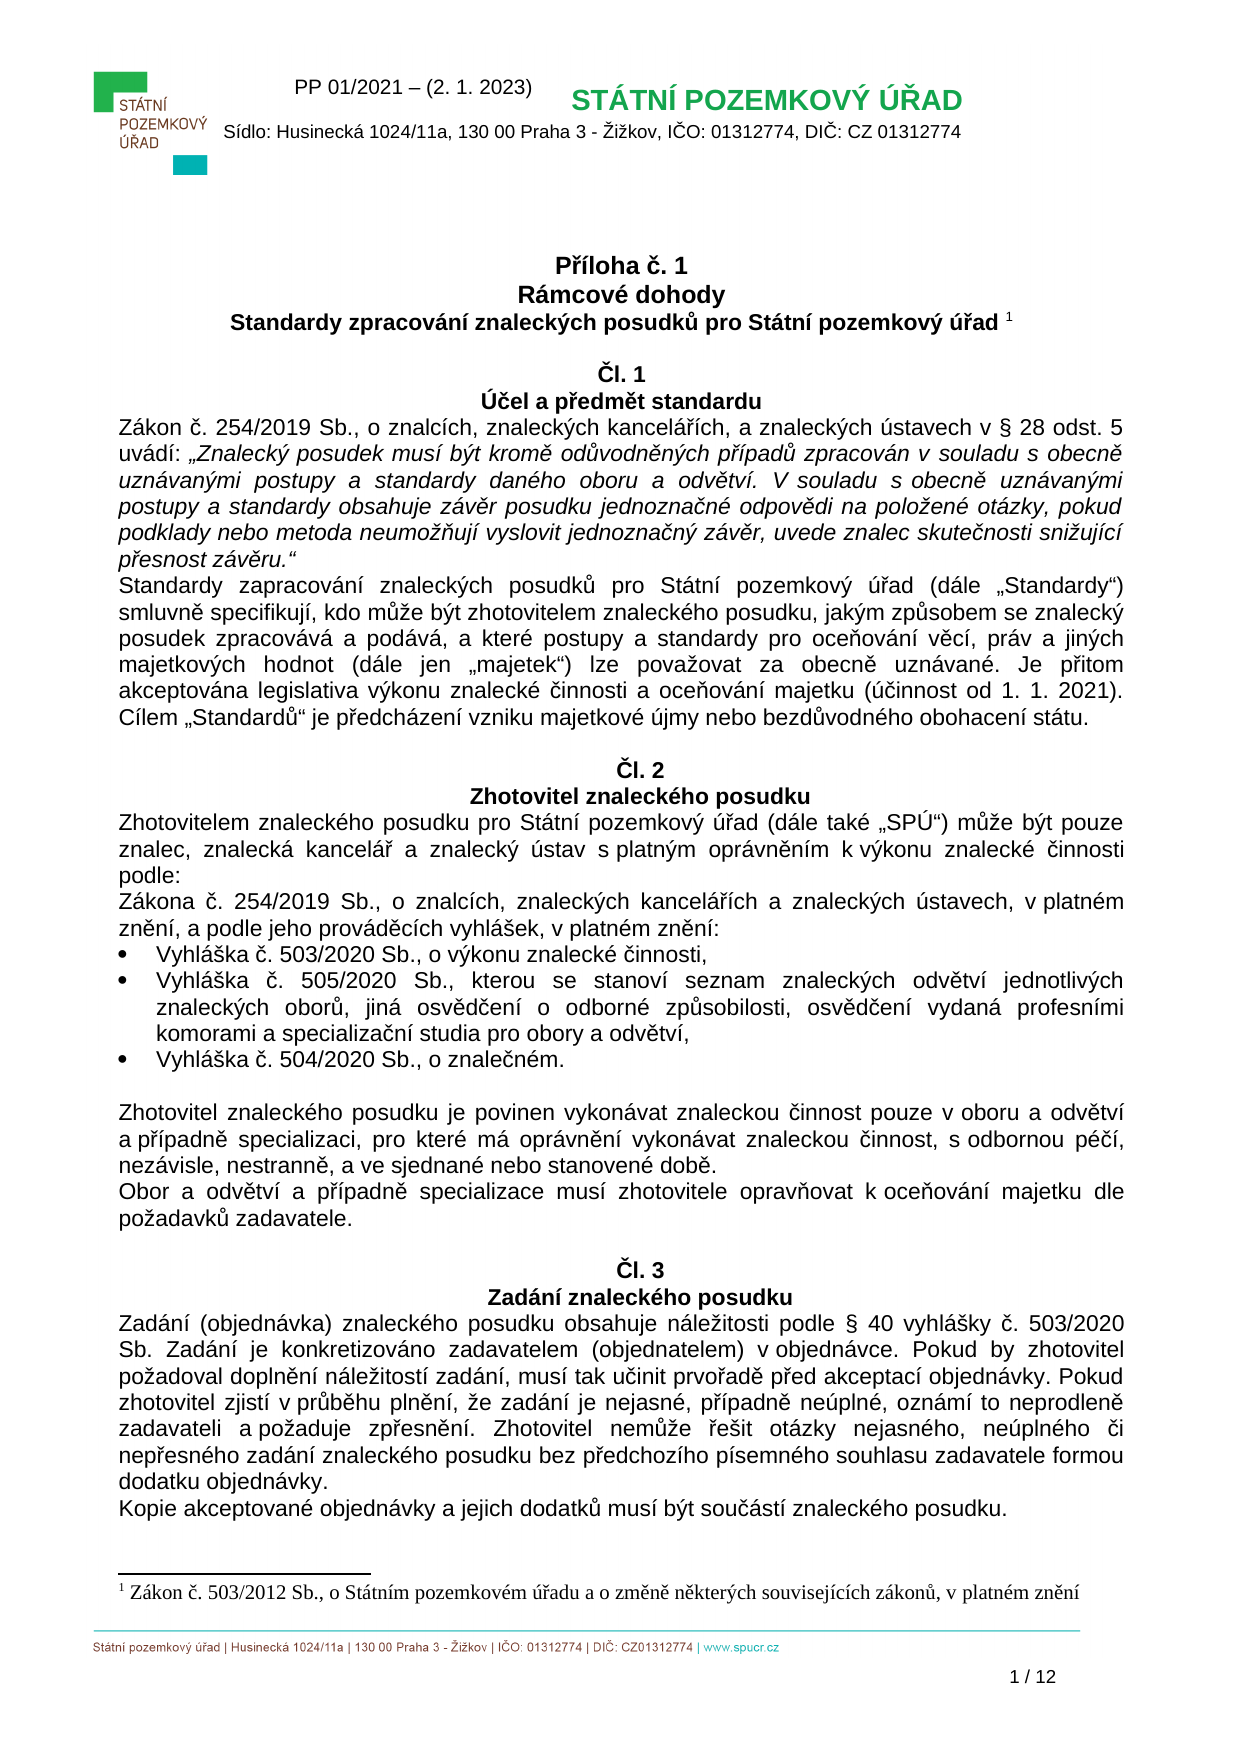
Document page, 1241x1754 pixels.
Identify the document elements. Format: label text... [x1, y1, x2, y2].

list Zákon č. 254/2019 Sb., o znalcích, znaleckých kancelářích, a znaleckých ústavech v § 28 odst. 5 uvádí: „Znalecký posudek musí být kromě odůvodněných případů zpracován v souladu s obecně uznávanými postupy a standardy daného oboru a odvětví. V souladu s obecně uznávanými postupy a standardy obsahuje závěr posudku jednoznačné odpovědi na položené otázky, pokud podklady nebo metoda neumožňují vyslovit jednoznačný závěr, uvede znalec skutečnosti snižující přesnost závěru.“ [118, 414, 1124, 572]
list Vyhláška č. 505/2020 Sb., kterou se stanoví seznam znaleckých odvětví jednotlivých znaleckých oborů, jiná osvědčení o odborné způsobilosti, osvědčení vydaná profesními komorami a specializační studia pro obory a odvětví, [118, 967, 1124, 1046]
text Příloha č. 1 [118, 251, 1124, 280]
list Standardy zapracování znaleckých posudků pro Státní pozemkový úřad (dále „Standardy“) smluvně specifikují, kdo může být zhotovitelem znaleckého posudku, jakým způsobem se znalecký posudek zpracovává a podává, a které postupy a standardy pro oceňování věcí, práv a jiných majetkových hodnot (dále jen „majetek“) lze považovat za obecně uznávané. Je přitom akceptována legislativa výkonu znalecké činnosti a oceňování majetku (účinnost od 1. 1. 2021). Cílem „Standardů“ je předcházení vzniku majetkové újmy nebo bezdůvodného obohacení státu. [118, 572, 1124, 730]
list Zadání znaleckého posudku [156, 1284, 1124, 1310]
picture [74, 44, 1103, 1658]
list Vyhláška č. 504/2020 Sb., o znalečném. [118, 1046, 1124, 1073]
text Zadání (objednávka) znaleckého posudku obsahuje náležitosti podle § 40 vyhlášky č. 503/2020 Sb. Zadání je konkretizováno zadavatelem (objednatelem) v objednávce. Pokud by zhotovitel požadoval doplnění náležitostí zadání, musí tak učinit prvořadě před akceptací objednávky. Pokud zhotovitel zjistí v průběhu plnění, že zadání je nejasné, případně neúplné, oznámí to neprodleně zadavateli a požaduje zpřesnění. Zhotovitel nemůže řešit otázky nejasného, neúplného či nepřesného zadání znaleckého posudku bez předchozího písemného souhlasu zadavatele formou dodatku objednávky. [118, 1310, 1124, 1494]
list Zhotovitel znaleckého posudku [156, 783, 1124, 809]
text Rámcové dohody [118, 280, 1124, 308]
list Čl. 2 [156, 757, 1124, 783]
list Zákona č. 254/2019 Sb., o znalcích, znaleckých kancelářích a znaleckých ústavech, v platném znění, a podle jeho prováděcích vyhlášek, v platném znění: [118, 888, 1124, 941]
list Vyhláška č. 503/2020 Sb., o výkonu znalecké činnosti, [118, 941, 1124, 967]
list Čl. 3 [156, 1257, 1124, 1284]
text Čl. 1 [118, 361, 1124, 388]
list Standardy zpracování znaleckých posudků pro Státní pozemkový úřad [118, 308, 1124, 335]
list Zhotovitelem znaleckého posudku pro Státní pozemkový úřad (dále také „SPÚ“) může být pouze znalec, znalecká kancelář a znalecký ústav s platným oprávněním k výkonu znalecké činnosti podle: [118, 809, 1124, 888]
text Účel a předmět standardu [118, 388, 1124, 414]
list Zhotovitel znaleckého posudku je povinen vykonávat znaleckou činnost pouze v oboru a odvětví a případně specializaci, pro které má oprávnění vykonávat znaleckou činnost, s odbornou péčí, nezávisle, nestranně, a ve sjednané nebo stanovené době. [118, 1099, 1124, 1178]
text Kopie akceptované objednávky a jejich dodatků musí být součástí znaleckého posudku. [118, 1494, 1124, 1521]
list Obor a odvětví a případně specializace musí zhotovitele opravňovat k oceňování majetku dle požadavků zadavatele. [118, 1178, 1124, 1231]
